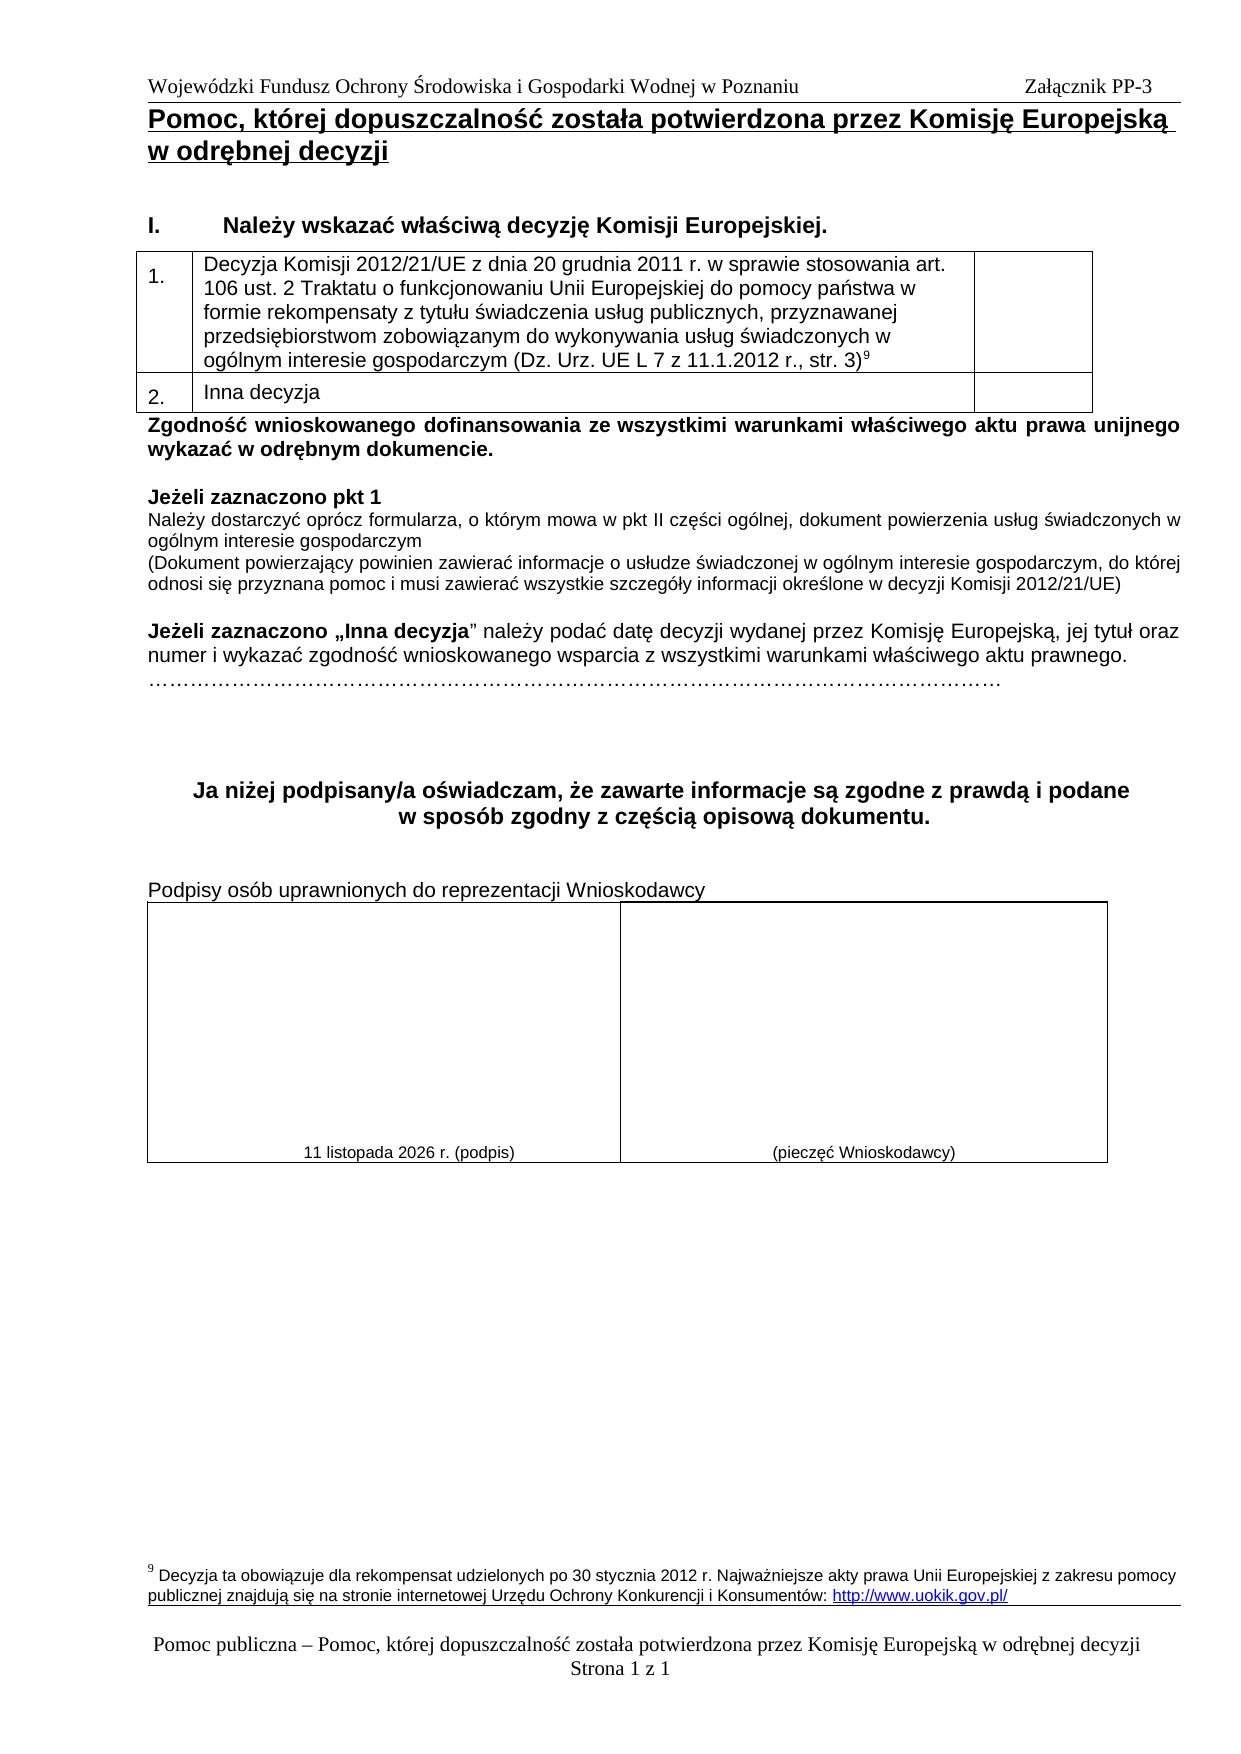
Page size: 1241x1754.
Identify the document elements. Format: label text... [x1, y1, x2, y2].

text Jeżeli zaznaczono „Inna decyzja” należy podać datę decyzji wydanej przez Komisję Europejską, jej tytuł oraz numer i wykazać zgodność wnioskowanego wsparcia z wszystkimi warunkami właściwego aktu prawnego. [148, 619, 1181, 667]
text Jeżeli zaznaczono pkt 1 [148, 484, 1181, 508]
text …………………………………………………………………………………………………………… [148, 667, 1181, 691]
table_cell Inna decyzja [193, 373, 974, 412]
table_header Decyzja Komisji 2012/21/UE z dnia 20 grudnia 2011 r. w sprawie stosowania art. 106 ust. 2 Traktatu o funkcjonowaniu Unii Europejskiej do pomocy państwa w formie rekompensaty z tytułu świadczenia usług publicznych, przyznawanej przedsiębiorstwom zobowiązanym do wykonywania usług świadczonych w ogólnym interesie gospodarczym (Dz. Urz. UE L 7 z 11.1.2012 r., str. 3) [193, 252, 974, 372]
table_header (pieczęć Wnioskodawcy) [621, 903, 1107, 1162]
table_header [975, 252, 1092, 372]
list Należy wskazać właściwą decyzję Komisji Europejskiej. [148, 212, 1181, 238]
table_header 1. [137, 252, 192, 372]
text Pomoc, której dopuszczalność została potwierdzona przez Komisję Europejską w odrębnej decyzji [148, 103, 1181, 166]
table_header 5 stycznia 2023 r. (podpis) [148, 903, 620, 1162]
table_cell [975, 373, 1092, 412]
text Należy dostarczyć oprócz formularza, o którym mowa w pkt II części ogólnej, dokument powierzenia usług świadczonych w ogólnym interesie gospodarczym [148, 508, 1181, 552]
text Zgodność wnioskowanego dofinansowania ze wszystkimi warunkami właściwego aktu prawa unijnego wykazać w odrębnym dokumencie. [148, 413, 1181, 461]
text Ja niżej podpisany/a oświadczam, że zawarte informacje są zgodne z prawdą i podane w sposób zgodny z częścią opisową dokumentu. [148, 777, 1181, 829]
text (Dokument powierzający powinien zawierać informacje o usłudze świadczonej w ogólnym interesie gospodarczym, do której odnosi się przyznana pomoc i musi zawierać wszystkie szczegóły informacji określone w decyzji Komisji 2012/21/UE) [148, 552, 1181, 595]
text Podpisy osób uprawnionych do reprezentacji Wnioskodawcy [148, 877, 1181, 901]
table_cell 2. [137, 373, 192, 412]
